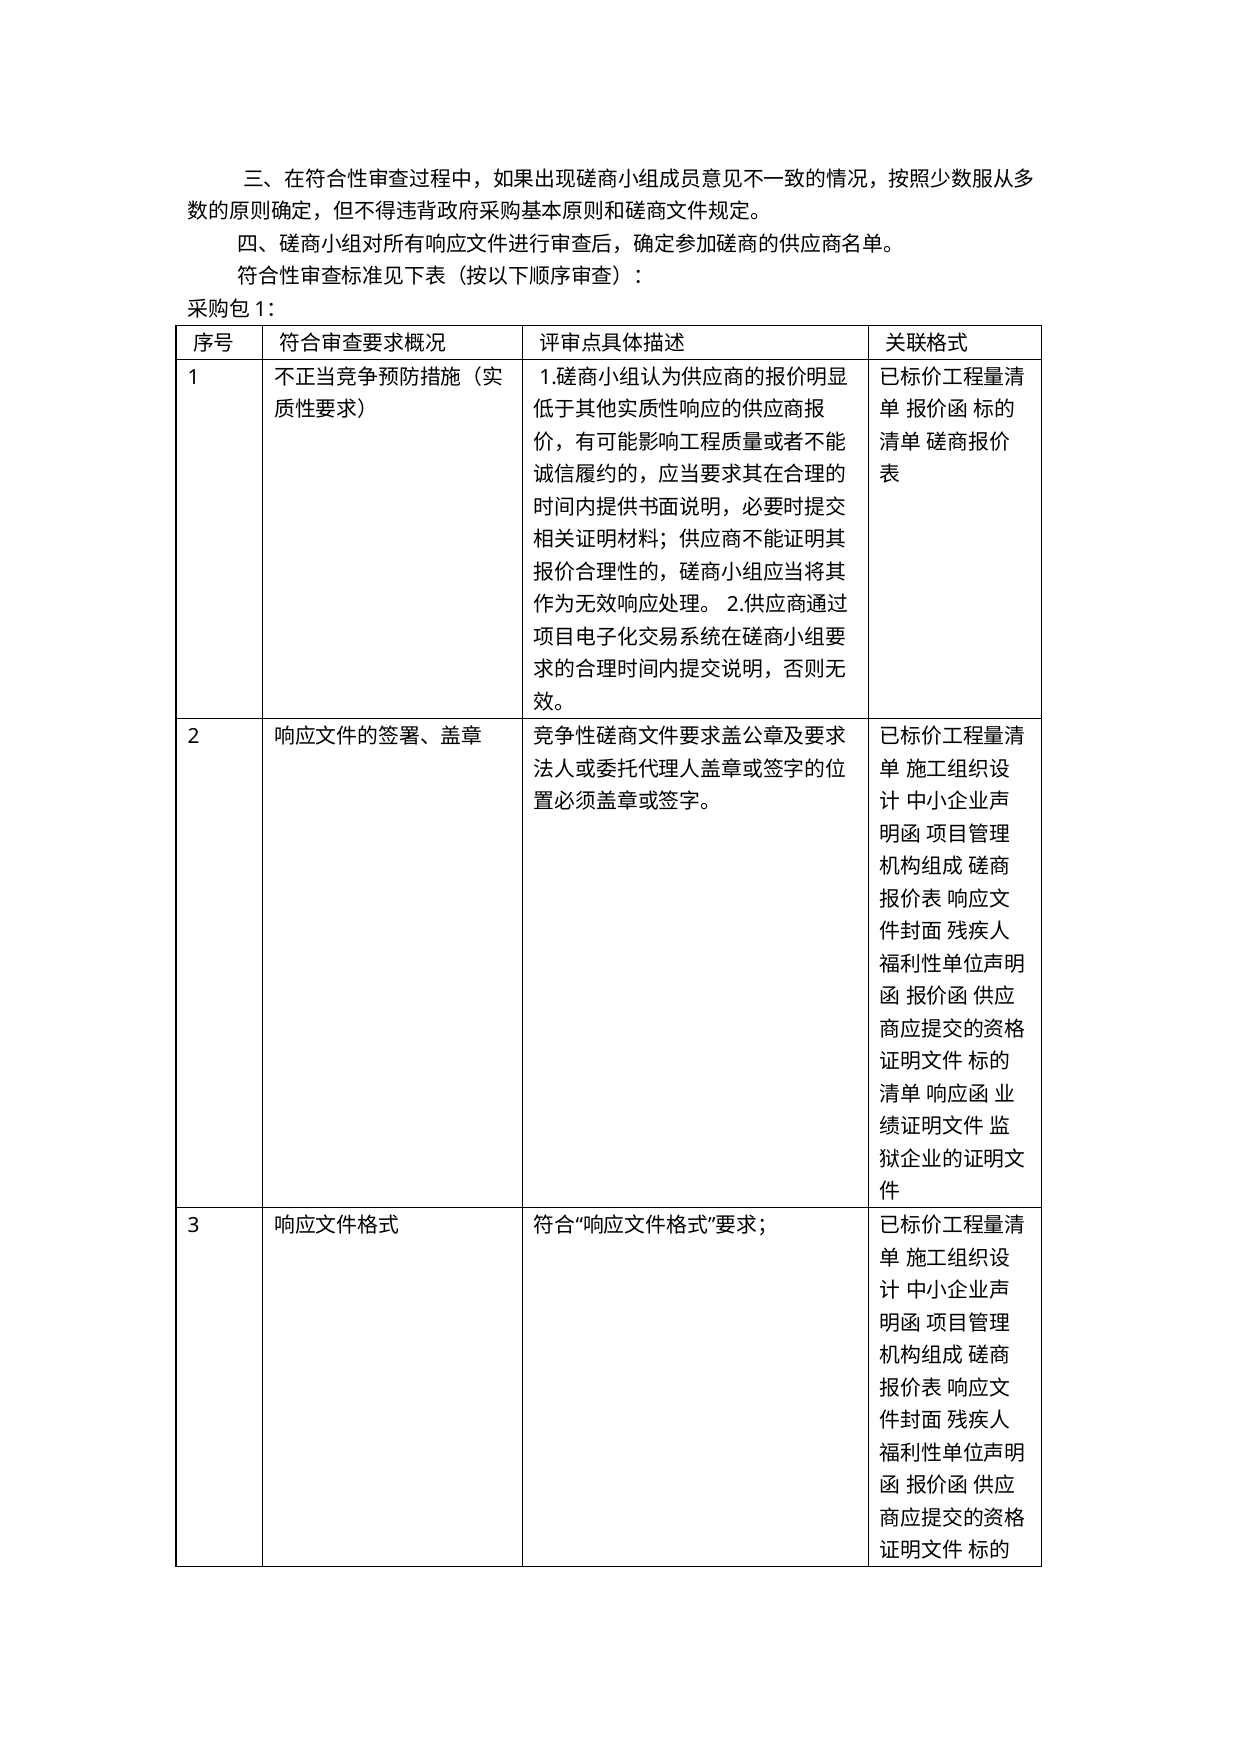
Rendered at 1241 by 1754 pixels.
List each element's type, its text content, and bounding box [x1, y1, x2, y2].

table_cell 2 [177, 719, 262, 1207]
table_cell 1 [177, 360, 262, 718]
text 采购包1： [187, 292, 1053, 324]
table_cell 1.磋商小组认为供应商的报价明显低于其他实质性响应的供应商报价，有可能影响工程质量或者不能诚信履约的，应当要求其在合理的时间内提供书面说明，必要时提交相关证明材料；供应商不能证明其报价合理性的，磋商小组应当将其作为无效响应处理。 2.供应商通过项目电子化交易系统在磋商小组要求的合理时间内提交说明，否则无效。 [523, 360, 868, 718]
table_header 符合审查要求概况 [263, 326, 522, 358]
table_header 关联格式 [869, 326, 1041, 358]
table_header 评审点具体描述 [523, 326, 868, 358]
table_cell 响应文件的签署、盖章 [263, 719, 522, 1207]
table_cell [869, 1208, 1041, 1566]
table_cell 符合“响应文件格式”要求； [523, 1208, 868, 1566]
table_cell 3 [177, 1208, 262, 1566]
table_cell 已标价工程量清单 报价函 标的清单 磋商报价表 [869, 360, 1041, 718]
table_cell 不正当竞争预防措施（实质性要求） [263, 360, 522, 718]
text 符合性审查标准见下表（按以下顺序审查）： [187, 259, 1053, 292]
text 四、磋商小组对所有响应文件进行审查后，确定参加磋商的供应商名单。 [187, 227, 1053, 259]
table_cell 响应文件格式 [263, 1208, 522, 1566]
table_cell 已标价工程量清单 施工组织设计 中小企业声明函 项目管理机构组成 磋商报价表 响应文件封面 残疾人福利性单位声明函 报价函 供应商应提交的资格证明文件 标的清单 响应函 业绩证明文件 监狱企业的证明文件 [869, 719, 1041, 1207]
text 三、在符合性审查过程中，如果出现磋商小组成员意见不一致的情况，按照少数服从多数的原则确定，但不得违背政府采购基本原则和磋商文件规定。 [187, 162, 1053, 227]
table_cell 竞争性磋商文件要求盖公章及要求法人或委托代理人盖章或签字的位置必须盖章或签字。 [523, 719, 868, 1207]
table_header 序号 [177, 326, 262, 358]
